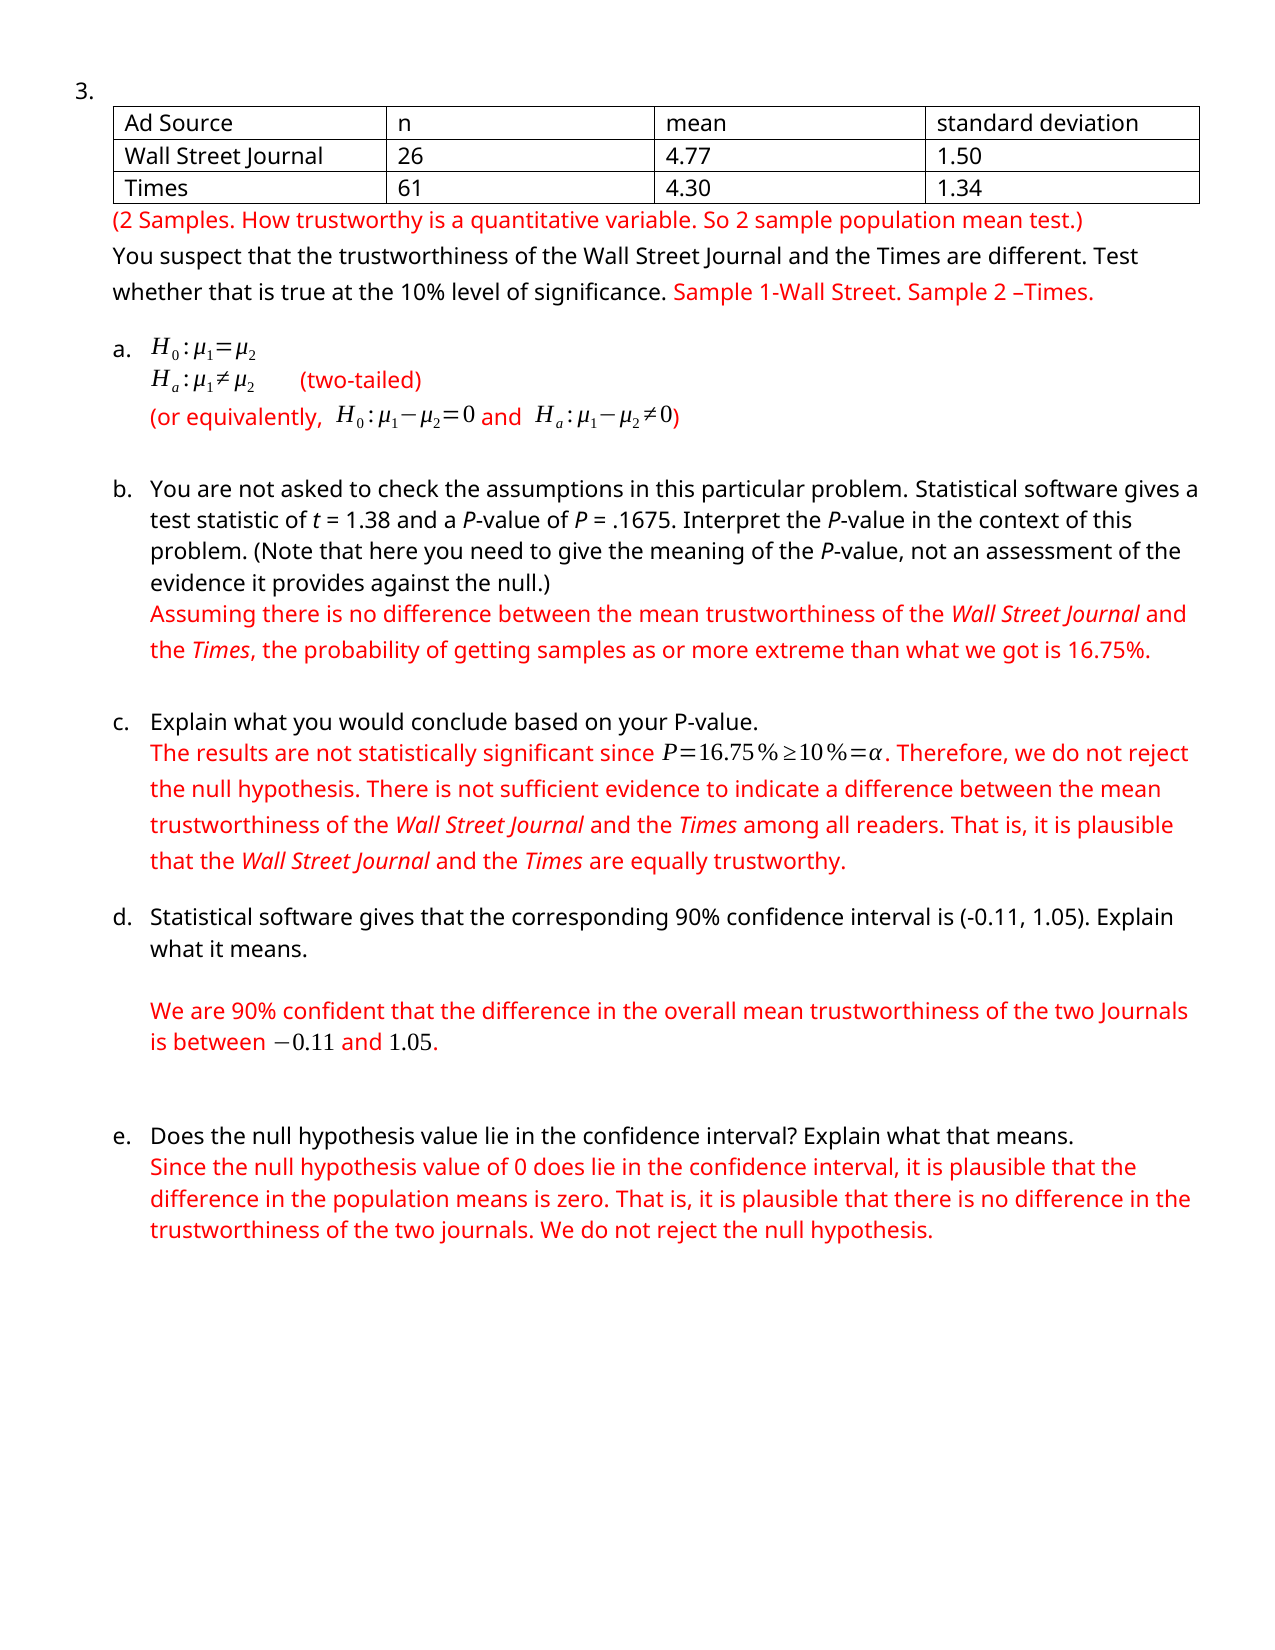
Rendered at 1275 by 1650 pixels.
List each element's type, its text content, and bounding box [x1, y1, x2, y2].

table_header Ad Source [114, 107, 386, 138]
table_cell 1.34 [926, 172, 1199, 203]
list You are not asked to check the assumptions in this particular problem. Statistical software gives a test statistic of t = 1.38 and a P-value of P = .1675. Interpret the P-value in the context of this problem. (Note that here you need to give the meaning of the P-value, not an assessment of the evidence it provides against the null.) [112, 473, 1200, 598]
list Statistical software gives that the corresponding 90% confidence interval is (-0.11, 1.05). Explain what it means. [112, 901, 1200, 964]
table_cell 4.77 [655, 140, 925, 171]
text We are 90% confident that the difference in the overall mean trustworthiness of the two Journals is between and . [150, 995, 1200, 1058]
table_cell 1.50 [926, 140, 1199, 171]
list (two-tailed) [150, 364, 1200, 396]
table_cell 4.30 [655, 172, 925, 203]
list Explain what you would conclude based on your P-value. [112, 706, 1200, 737]
table_header mean [655, 107, 925, 138]
table_cell Times [114, 172, 386, 203]
table_header n [387, 107, 654, 138]
list Does the null hypothesis value lie in the confidence interval? Explain what that means. [112, 1120, 1200, 1151]
table_cell 26 [387, 140, 654, 171]
text 3. [75, 75, 1200, 106]
table_cell Wall Street Journal [114, 140, 386, 171]
list The results are not statistically significant since . Therefore, we do not reject the null hypothesis. There is not sufficient evidence to indicate a difference between the mean trustworthiness of the Wall Street Journal and the Times among all readers. That is, it is plausible that the Wall Street Journal and the Times are equally trustworthy. [150, 737, 1200, 876]
text Assuming there is no difference between the mean trustworthiness of the Wall Street Journal and the Times, the probability of getting samples as or more extreme than what we got is 16.75%. [150, 598, 1200, 665]
text Since the null hypothesis value of 0 does lie in the confidence interval, it is plausible that the difference in the population means is zero. That is, it is plausible that there is no difference in the trustworthiness of the two journals. We do not reject the null hypothesis. [150, 1151, 1200, 1245]
text (or equivalently, and ) [150, 401, 1200, 432]
text (2 Samples. How trustworthy is a quantitative variable. So 2 sample population mean test.) You suspect that the trustworthiness of the Wall Street Journal and the Times are different. Test whether that is true at the 10% level of significance. Sample 1-Wall Street. Sample 2 –Times. [112, 204, 1200, 307]
table_header standard deviation [926, 107, 1199, 138]
table_cell 61 [387, 172, 654, 203]
